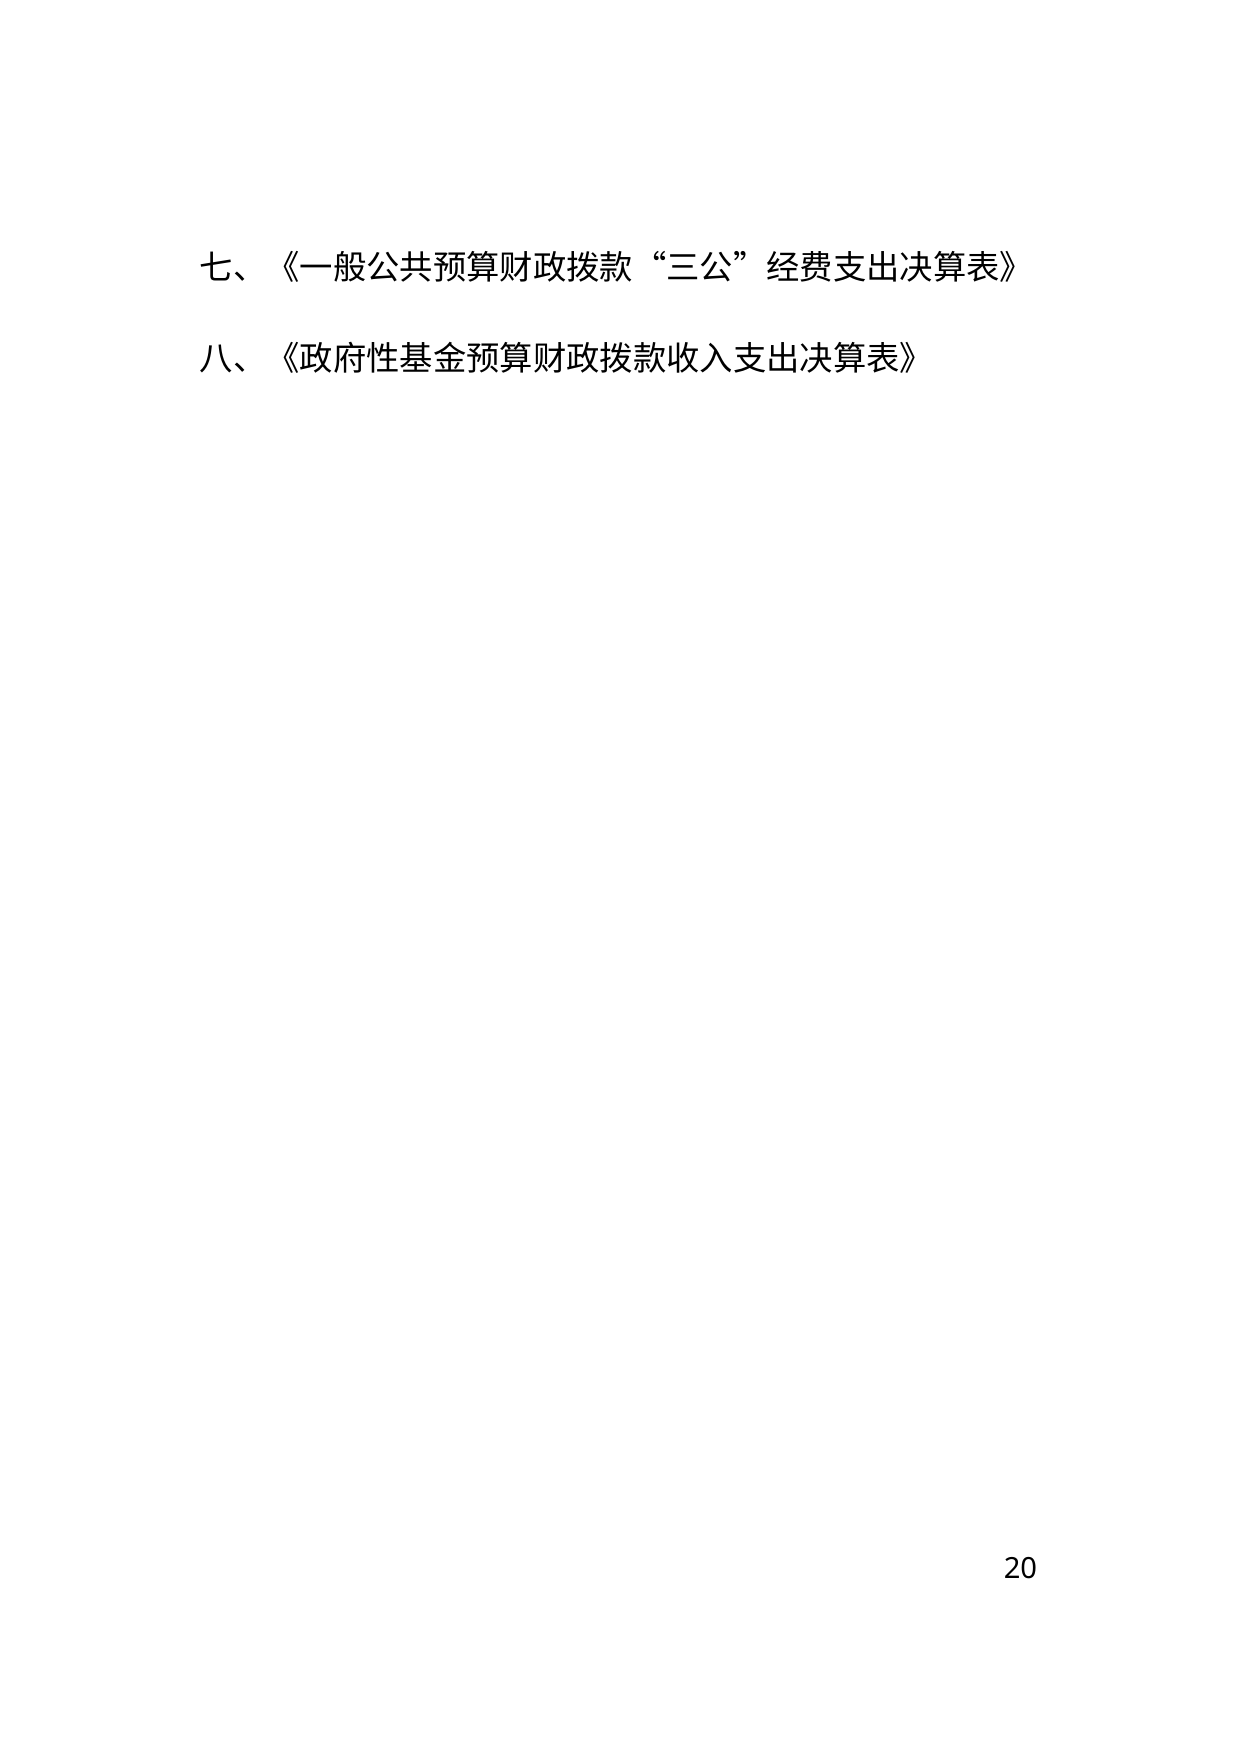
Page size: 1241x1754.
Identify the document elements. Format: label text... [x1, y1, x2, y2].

text 七、《一般公共预算财政拨款“三公”经费支出决算表》 [133, 220, 1107, 311]
text 八、《政府性基金预算财政拨款收入支出决算表》 [133, 311, 1107, 401]
